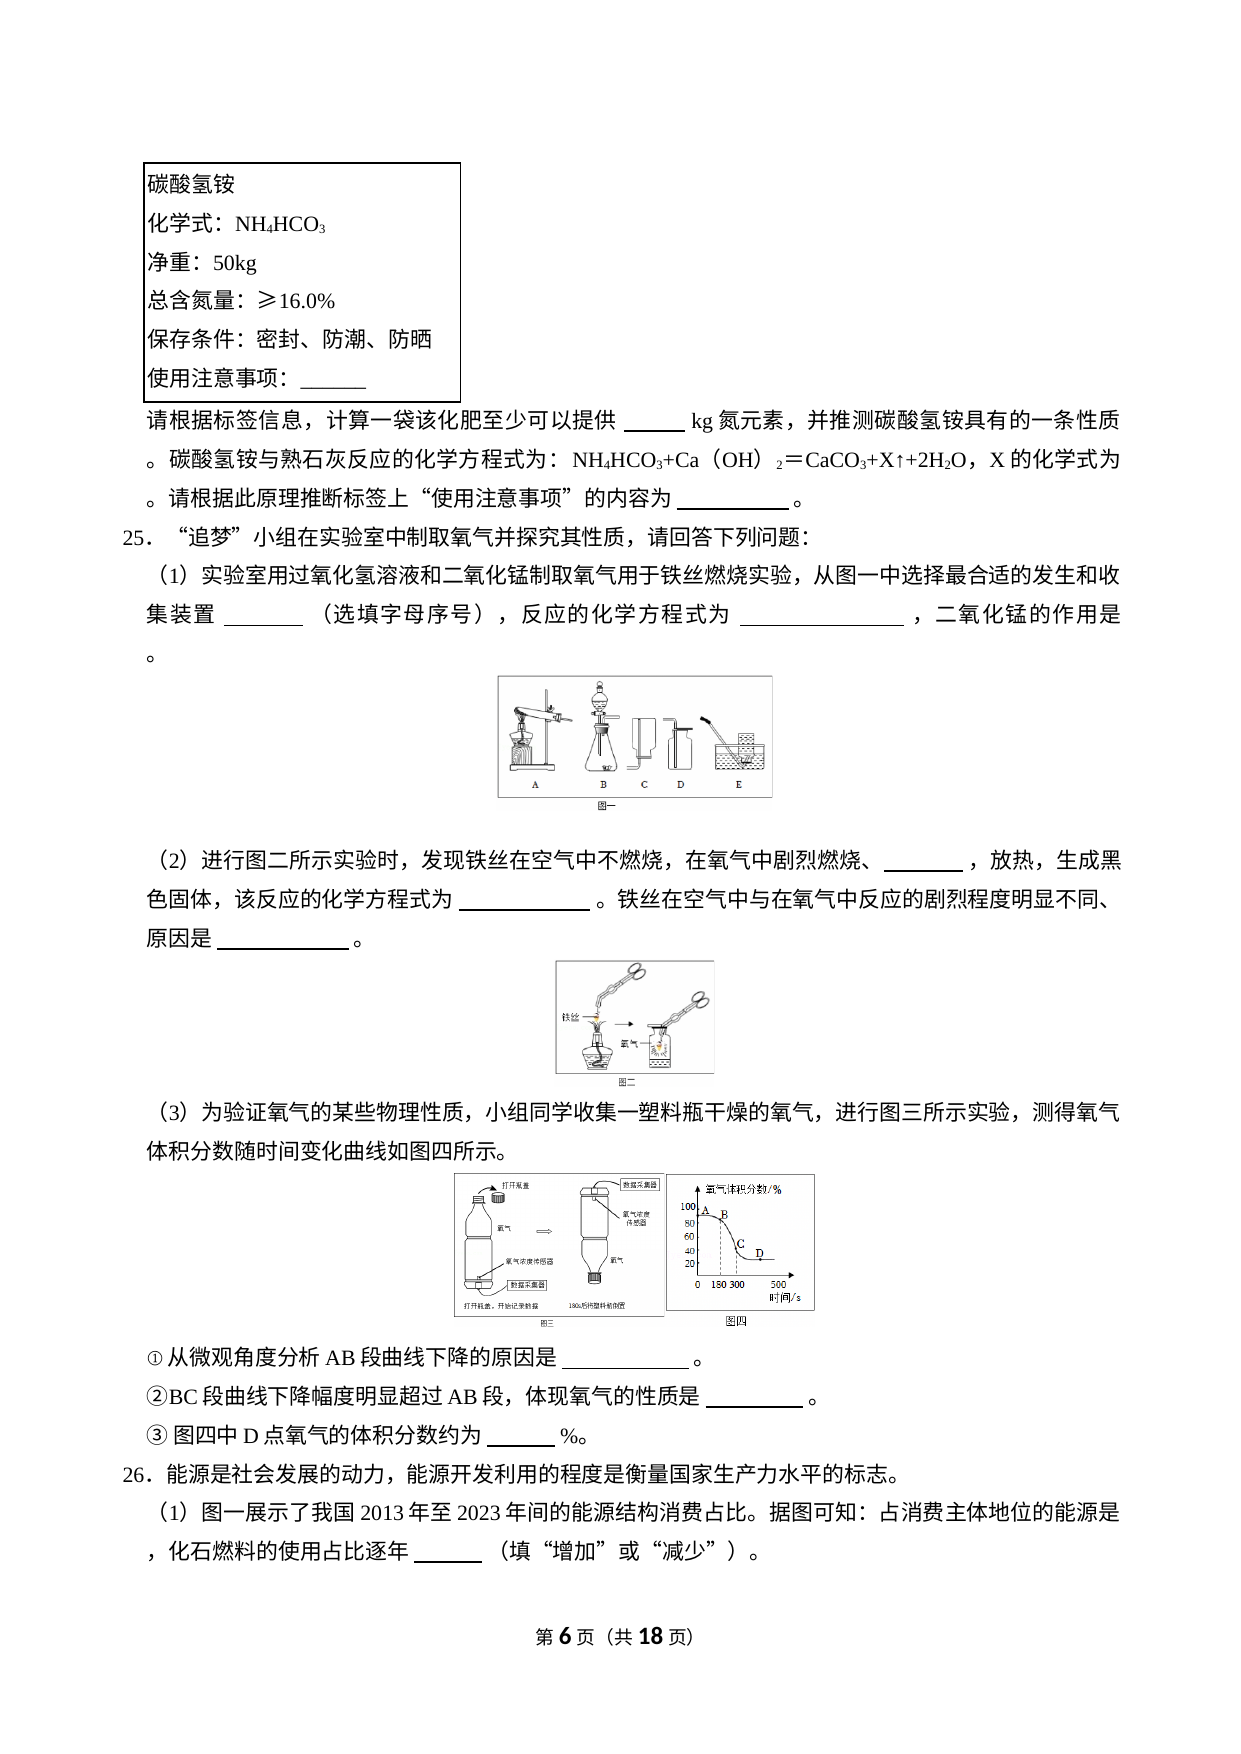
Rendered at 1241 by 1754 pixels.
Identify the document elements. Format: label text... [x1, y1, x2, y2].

picture [496, 674, 773, 811]
text 请根据标签信息，计算一袋该化肥至少可以提供 kg氮元素，并推测碳酸氢铵具有的一条性质 。碳酸氢铵与熟石灰反应的化学方程式为：NH4HCO3+Ca（OH）2＝CaCO3+X↑+2H2O，X的化学式为 。请根据此原理推断标签上“使用注意事项”的内容为 。 [147, 403, 1122, 513]
text 25．“追梦”小组在实验室中制取氧气并探究其性质，请回答下列问题： [122, 519, 1122, 552]
text 26．能源是社会发展的动力，能源开发利用的程度是衡量国家生产力水平的标志。 [122, 1456, 1122, 1489]
text ②BC段曲线下降幅度明显超过AB段，体现氧气的性质是 。 [147, 1379, 1122, 1411]
text （1）图一展示了我国2013年至2023年间的能源结构消费占比。据图可知：占消费主体地位的能源是 ，化石燃料的使用占比逐年 （填“增加”或“减少”）。 [147, 1495, 1122, 1566]
text （3）为验证氧气的某些物理性质，小组同学收集一塑料瓶干燥的氧气，进行图三所示实验，测得氧气体积分数随时间变化曲线如图四所示。 [147, 1094, 1122, 1166]
text ①从微观角度分析AB段曲线下降的原因是 。 [147, 1340, 1122, 1372]
text （2）进行图二所示实验时，发现铁丝在空气中不燃烧，在氧气中剧烈燃烧、 ，放热，生成黑色固体，该反应的化学方程式为 。铁丝在空气中与在氧气中反应的剧烈程度明显不同、原因是 。 [147, 842, 1122, 953]
picture [554, 959, 715, 1087]
picture [453, 1172, 815, 1327]
text （1）实验室用过氧化氢溶液和二氧化锰制取氧气用于铁丝燃烧实验，从图一中选择最合适的发生和收集装置 （选填字母序号），反应的化学方程式为 ，二氧化锰的作用是 。 [147, 558, 1122, 668]
text ③图四中D点氧气的体积分数约为 %。 [147, 1417, 1122, 1450]
table_header 碳酸氢铵 化学式：NH4HCO3 净重：50kg 总含氮量：≥16.0% 保存条件：密封、防潮、防晒 使用注意事项：______ [145, 164, 460, 401]
